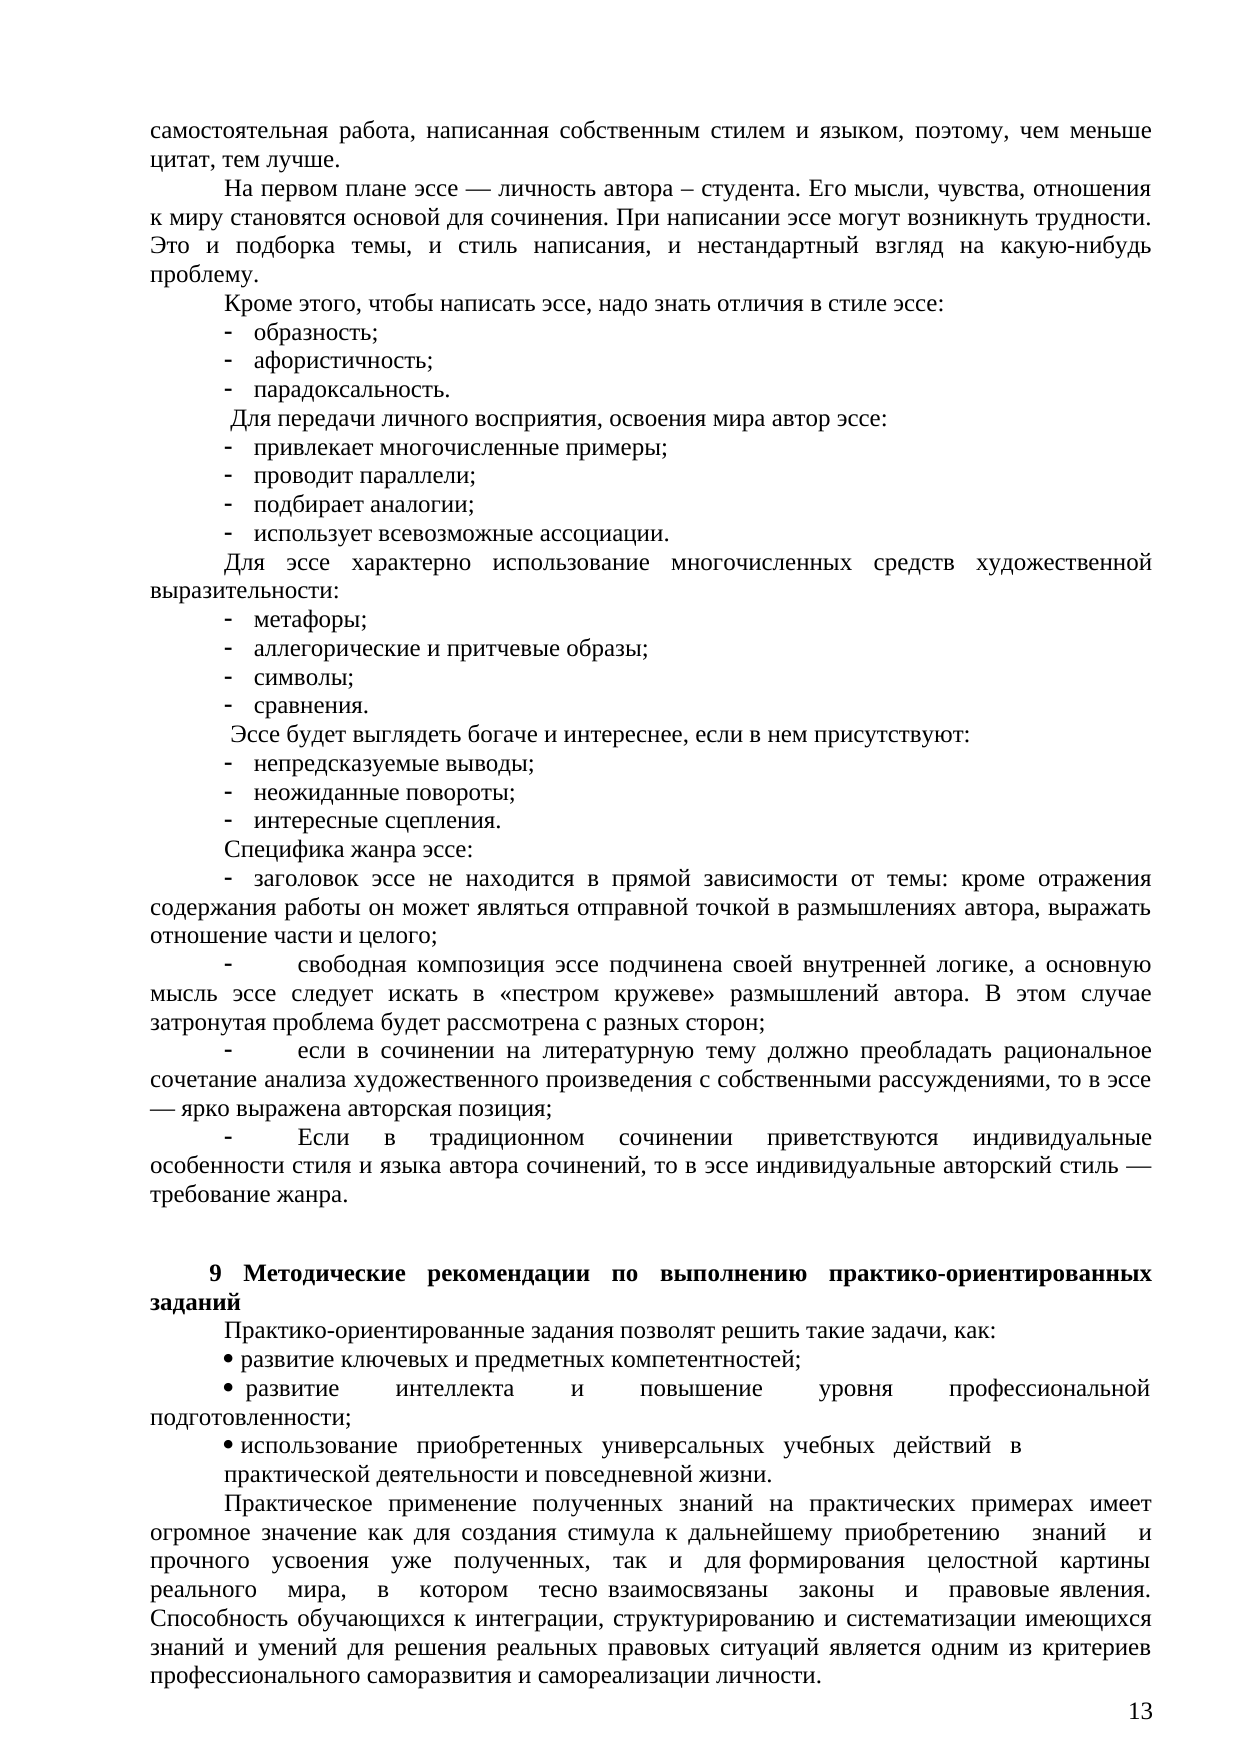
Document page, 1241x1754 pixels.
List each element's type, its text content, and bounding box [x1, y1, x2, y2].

text На первом плане эссе — личность автора – студента. Его мысли, чувства, отношения к миру становятся основой для сочинения. При написании эссе могут возникнуть трудности. Это и подборка темы, и стиль написания, и нестандартный взгляд на какую-нибудь проблему. [150, 173, 1153, 288]
list привлекает многочисленные примеры; [150, 432, 1153, 461]
list Если в традиционном сочинении приветствуются индивидуальные особенности стиля и языка автора сочинений, то в эссе индивидуальные авторский стиль — требование жанра. [150, 1122, 1153, 1208]
list подбирает аналогии; [150, 489, 1153, 518]
text Специфика жанра эссе: [150, 834, 1153, 863]
text практической деятельности и повседневной жизни. [150, 1459, 1153, 1488]
list непредсказуемые выводы; [150, 748, 1153, 777]
list неожиданные повороты; [150, 777, 1153, 806]
list метафоры; [150, 604, 1153, 633]
list образность; [150, 317, 1153, 346]
text Для передачи личного восприятия, освоения мира автор эссе: [150, 403, 1153, 432]
subtitle 9 Методические рекомендации по выполнению практико-ориентированных заданий [150, 1258, 1153, 1316]
list сравнения. [150, 691, 1153, 719]
list если в сочинении на литературную тему должно преобладать рациональное сочетание анализа художественного произведения с собственными рассуждениями, то в эссе — ярко выражена авторская позиция; [150, 1036, 1153, 1122]
text развитие ключевых и предметных компетентностей; [150, 1344, 1153, 1373]
text Практико-ориентированные задания позволят решить такие задачи, как: [150, 1316, 1153, 1344]
list символы; [150, 662, 1153, 691]
list афористичность; [150, 346, 1153, 374]
list интересные сцепления. [150, 806, 1153, 834]
text Эссе будет выглядеть богаче и интереснее, если в нем присутствуют: [150, 719, 1153, 748]
list свободная композиция эссе подчинена своей внутренней логике, а основную мысль эссе следует искать в «пестром кружеве» размышлений автора. В этом случае затронутая проблема будет рассмотрена с разных сторон; [150, 949, 1153, 1036]
list использует всевозможные ассоциации. [150, 518, 1153, 547]
text развитие интеллекта и повышение уровня профессиональной подготовленности; [150, 1373, 1153, 1431]
list заголовок эссе не находится в прямой зависимости от темы: кроме отражения содержания работы он может являться отправной точкой в размышлениях автора, выражать отношение части и целого; [150, 863, 1153, 949]
text Практическое применение полученных знаний на практических примерах имеет огромное значение как для создания стимула к дальнейшему ﻿приобретению знаний и прочного усвоения уже полученных, так и для формирования целостной картины реального мира, в котором тесно взаимосвязаны законы и правовые явления. Способность обучающихся к интеграции, структурированию и систематизации имеющихся знаний и умений для решения реальных правовых ситуаций является одним из критериев профессионального саморазвития и самореализации личности. [150, 1488, 1153, 1689]
text Для эссе характерно использование многочисленных средств художественной выразительности: [150, 547, 1153, 604]
text Кроме этого, чтобы написать эссе, надо знать отличия в стиле эссе: [150, 288, 1153, 317]
list парадоксальность. [150, 374, 1153, 403]
list аллегорические и притчевые образы; [150, 633, 1153, 662]
text использование приобретенных универсальных учебных действий в [150, 1431, 1153, 1459]
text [150, 116, 1153, 173]
list проводит параллели; [150, 461, 1153, 489]
